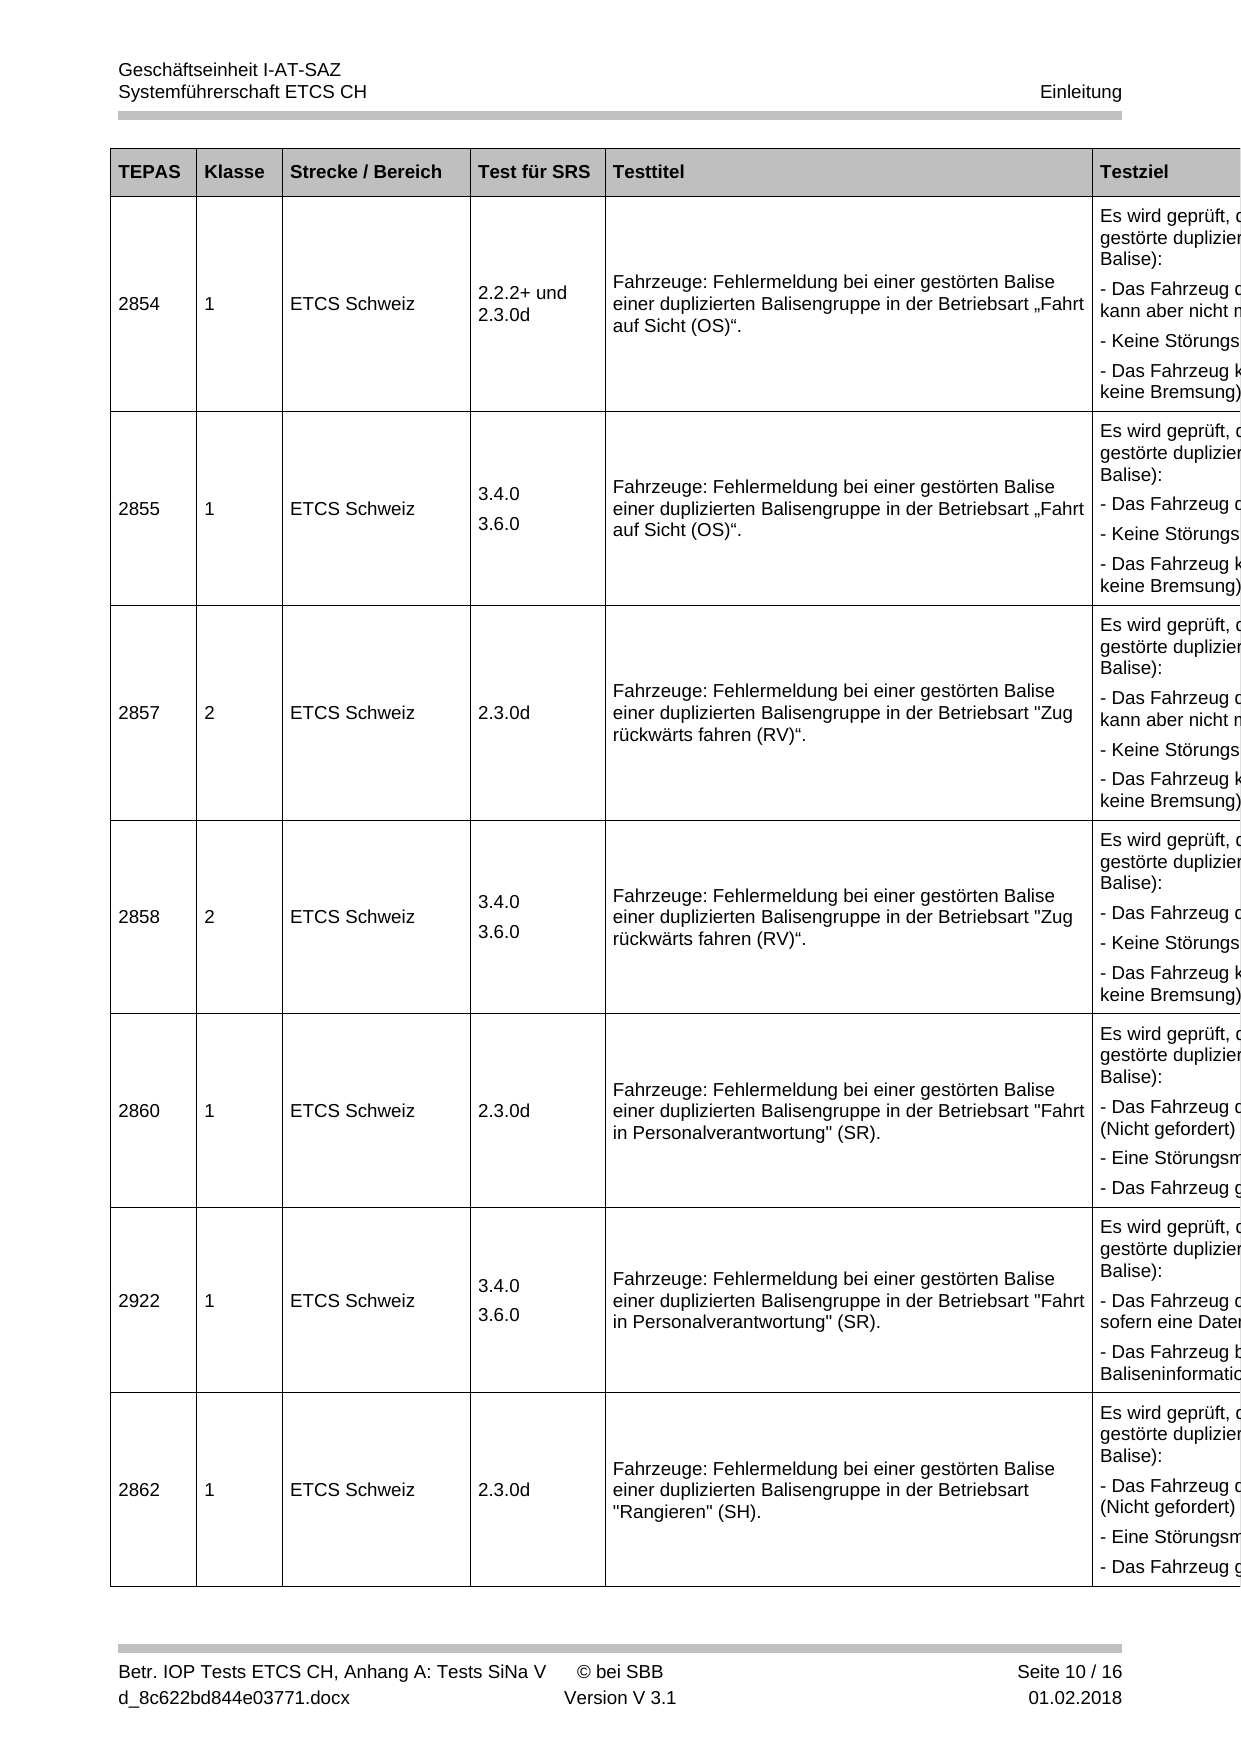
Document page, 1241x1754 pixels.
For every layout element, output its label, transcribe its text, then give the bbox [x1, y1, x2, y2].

table_header Klasse [197, 149, 282, 196]
table_cell ETCS Schweiz [283, 1208, 470, 1392]
table_cell 2922 [111, 1208, 196, 1392]
table_header TEPAS [111, 149, 196, 196]
table_cell 1 [197, 1393, 282, 1586]
table_cell 2 [197, 821, 282, 1013]
table_cell Es wird geprüft, dass bei der Fahrt über eine simulierte gestörte duplizierte Balisengruppe (mit einer zugedeckten Balise): - Das Fahrzeug dem RBC eine Störungsmeldung sendet. (Nicht gefordert) - Eine Störungsmeldung auf dem Fahrzeug angezeigt wird. - Das Fahrzeug gebremst wird. [1093, 1014, 1240, 1207]
table_cell 2858 [111, 821, 196, 1013]
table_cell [606, 1393, 1092, 1586]
table_cell Fahrzeuge: Fehlermeldung bei einer gestörten Balise einer duplizierten Balisengruppe in der Betriebsart "Zug rückwärts fahren (RV)“. [606, 821, 1092, 1013]
table_cell 1 [197, 1014, 282, 1207]
table_cell 3.4.0 3.6.0 [471, 412, 605, 604]
table_cell 1 [197, 197, 282, 411]
table_cell 2.2.2+ und 2.3.0d [471, 197, 605, 411]
table_header Testziel [1093, 149, 1240, 196]
table_cell 2862 [111, 1393, 196, 1586]
table_cell 2 [197, 606, 282, 820]
table_cell ETCS Schweiz [283, 412, 470, 604]
table_cell 2.3.0d [471, 1393, 605, 1586]
table_cell 3.4.0 3.6.0 [471, 1208, 605, 1392]
table_cell 1 [197, 1208, 282, 1392]
table_cell 2857 [111, 606, 196, 820]
table_cell Fahrzeuge: Fehlermeldung bei einer gestörten Balise einer duplizierten Balisengruppe in der Betriebsart „Fahrt auf Sicht (OS)“. [606, 197, 1092, 411]
table_cell Fahrzeuge: Fehlermeldung bei einer gestörten Balise einer duplizierten Balisengruppe in der Betriebsart „Fahrt auf Sicht (OS)“. [606, 412, 1092, 604]
table_cell Fahrzeuge: Fehlermeldung bei einer gestörten Balise einer duplizierten Balisengruppe in der Betriebsart "Fahrt in Personalverantwortung" (SR). [606, 1014, 1092, 1207]
table_cell Fahrzeuge: Fehlermeldung bei einer gestörten Balise einer duplizierten Balisengruppe in der Betriebsart "Fahrt in Personalverantwortung" (SR). [606, 1208, 1092, 1392]
table_cell 2854 [111, 197, 196, 411]
table_cell ETCS Schweiz [283, 821, 470, 1013]
table_cell 2.3.0d [471, 606, 605, 820]
table_cell ETCS Schweiz [283, 606, 470, 820]
table_cell 2855 [111, 412, 196, 604]
table_cell Fahrzeuge: Fehlermeldung bei einer gestörten Balise einer duplizierten Balisengruppe in der Betriebsart "Zug rückwärts fahren (RV)“. [606, 606, 1092, 820]
table_cell Es wird geprüft, dass bei der Fahrt über eine simulierte gestörte duplizierte Balisengruppe (mit einer zugedeckten Balise): - Das Fahrzeug dem RBC eine Störungsmeldung sendet sofern eine Datenfunkverbindung besteht. - Das Fahrzeug bei richtungsunabhängigen Baliseninformationen nicht gebremst wird. [1093, 1208, 1240, 1392]
table_cell ETCS Schweiz [283, 1014, 470, 1207]
table_cell 2.3.0d [471, 1014, 605, 1207]
table_cell 1 [197, 412, 282, 604]
table_header Testtitel [606, 149, 1092, 196]
table_header Strecke / Bereich [283, 149, 470, 196]
table_cell ETCS Schweiz [283, 197, 470, 411]
table_cell Es wird geprüft, dass bei der Fahrt über eine simulierte gestörte duplizierte Balisengruppe (mit einer zugedeckten Balise): - Das Fahrzeug dem RBC eine Störungsmeldung sendet. (Nicht gefordert) - Eine Störungsmeldung auf dem Fahrzeug angezeigt wird. - Das Fahrzeug gebremst wird. [1093, 1393, 1240, 1586]
table_cell 3.4.0 3.6.0 [471, 821, 605, 1013]
table_header Test für SRS [471, 149, 605, 196]
table_cell 2860 [111, 1014, 196, 1207]
table_cell ETCS Schweiz [283, 1393, 470, 1586]
